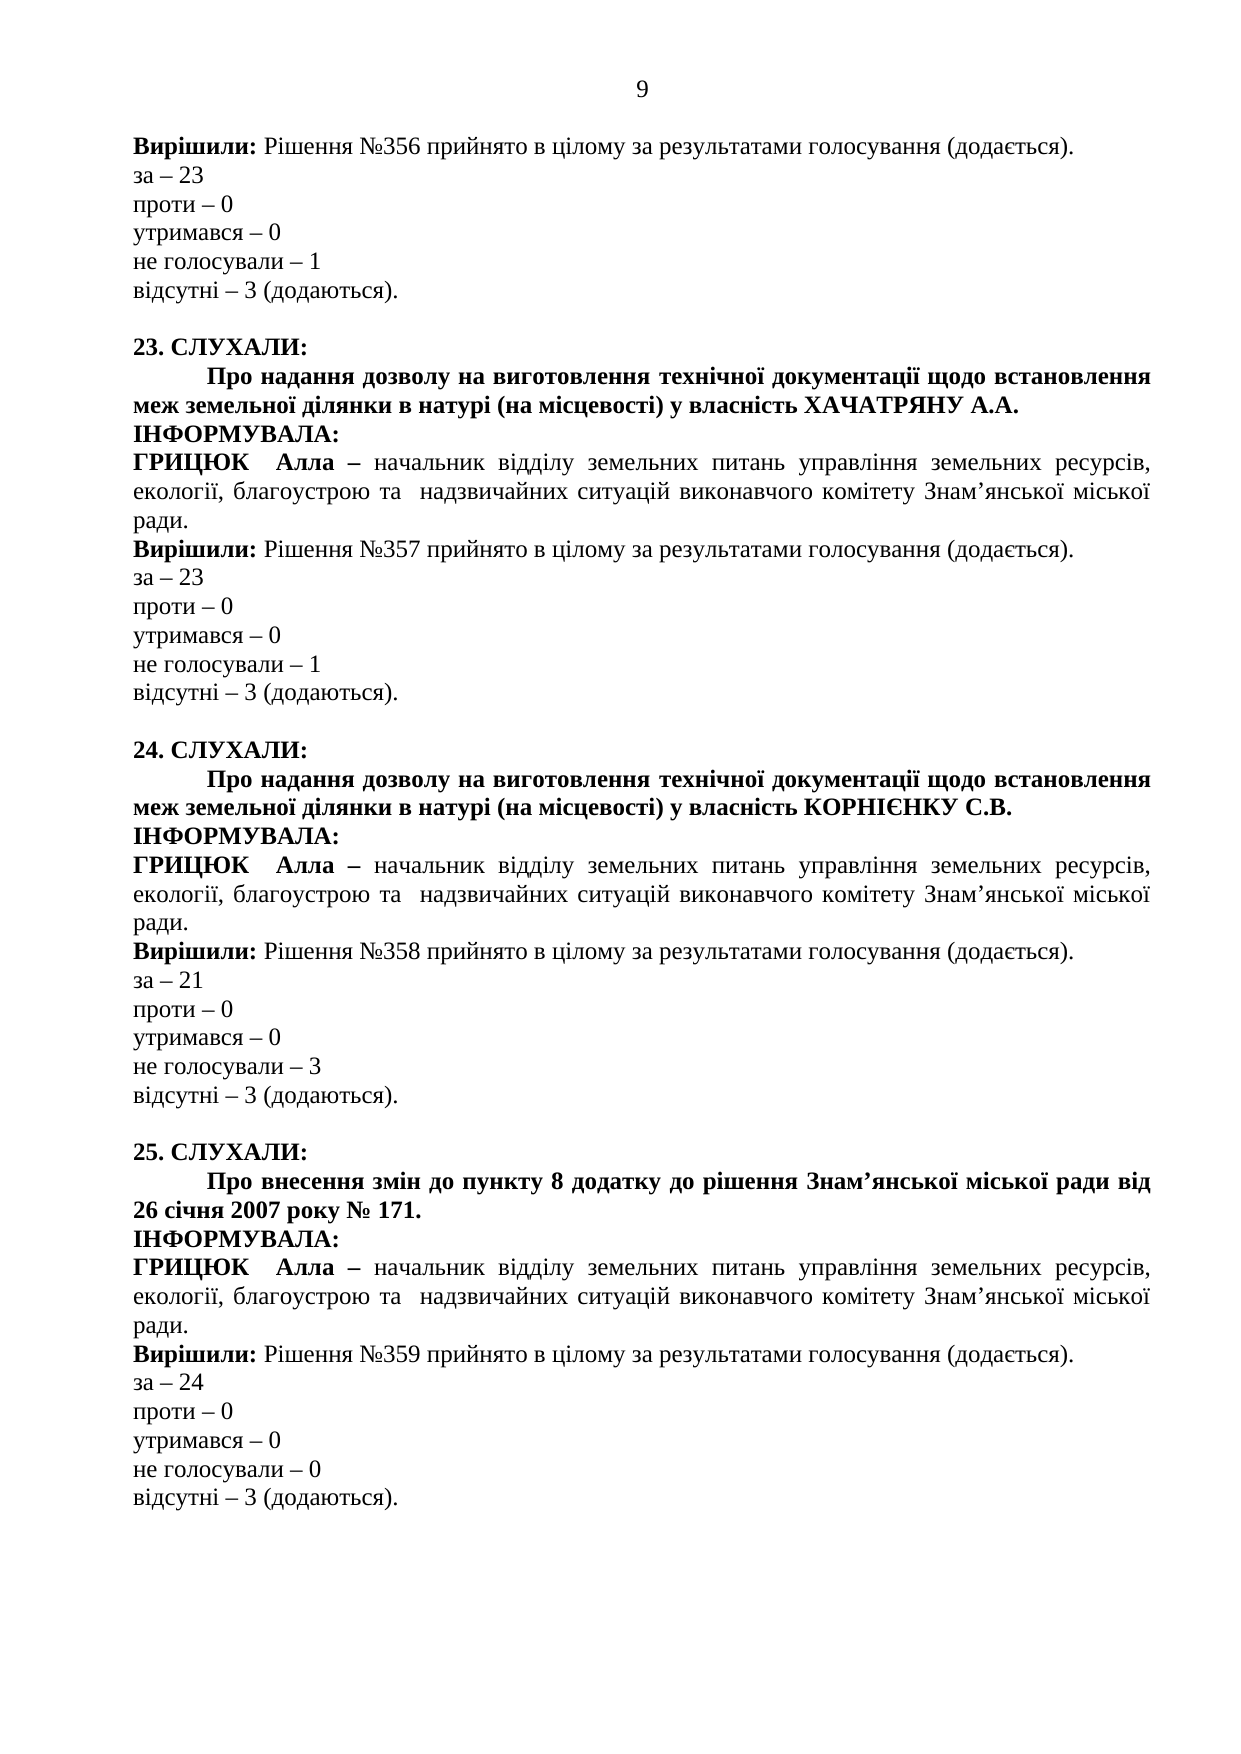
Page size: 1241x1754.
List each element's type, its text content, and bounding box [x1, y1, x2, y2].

text Про надання дозволу на виготовлення технічної документації щодо встановлення меж земельної ділянки в натурі (на місцевості) у власність ХАЧАТРЯНУ А.А. [133, 361, 1152, 419]
text Вирішили: Рішення №356 прийнято в цілому за результатами голосування (додається). [133, 131, 1152, 160]
text проти – 0 [133, 189, 1152, 217]
text 24. CЛУХАЛИ: [133, 735, 1152, 764]
text відсутні – 3 (додаються). [133, 275, 1152, 304]
text утримався – 0 [133, 1022, 1152, 1051]
text проти – 0 [133, 591, 1152, 620]
text утримався – 0 [133, 217, 1152, 246]
text не голосували – 1 [133, 649, 1152, 677]
text утримався – 0 [133, 1425, 1152, 1454]
text Вирішили: Рішення №358 прийнято в цілому за результатами голосування (додається). [133, 936, 1152, 965]
text за – 23 [133, 562, 1152, 591]
text за – 23 [133, 160, 1152, 189]
text проти – 0 [133, 994, 1152, 1022]
text не голосували – 0 [133, 1454, 1152, 1482]
text за – 24 [133, 1367, 1152, 1396]
text відсутні – 3 (додаються). [133, 1482, 1152, 1511]
text ІНФОРМУВАЛА: [133, 419, 1152, 447]
text Вирішили: Рішення №359 прийнято в цілому за результатами голосування (додається). [133, 1339, 1152, 1367]
text не голосували – 3 [133, 1051, 1152, 1080]
text за – 21 [133, 965, 1152, 994]
text ІНФОРМУВАЛА: [133, 821, 1152, 850]
text Про надання дозволу на виготовлення технічної документації щодо встановлення меж земельної ділянки в натурі (на місцевості) у власність КОРНІЄНКУ С.В. [133, 764, 1152, 821]
text Про внесення змін до пункту 8 додатку до рішення Знам’янської міської ради від 26 січня 2007 року № 171. [133, 1166, 1152, 1224]
text утримався – 0 [133, 620, 1152, 649]
text проти – 0 [133, 1396, 1152, 1425]
text Вирішили: Рішення №357 прийнято в цілому за результатами голосування (додається). [133, 534, 1152, 562]
text ІНФОРМУВАЛА: [133, 1224, 1152, 1252]
text 25. CЛУХАЛИ: [133, 1137, 1152, 1166]
text відсутні – 3 (додаються). [133, 1080, 1152, 1109]
text не голосували – 1 [133, 246, 1152, 275]
text відсутні – 3 (додаються). [133, 677, 1152, 706]
text 23. CЛУХАЛИ: [133, 332, 1152, 361]
